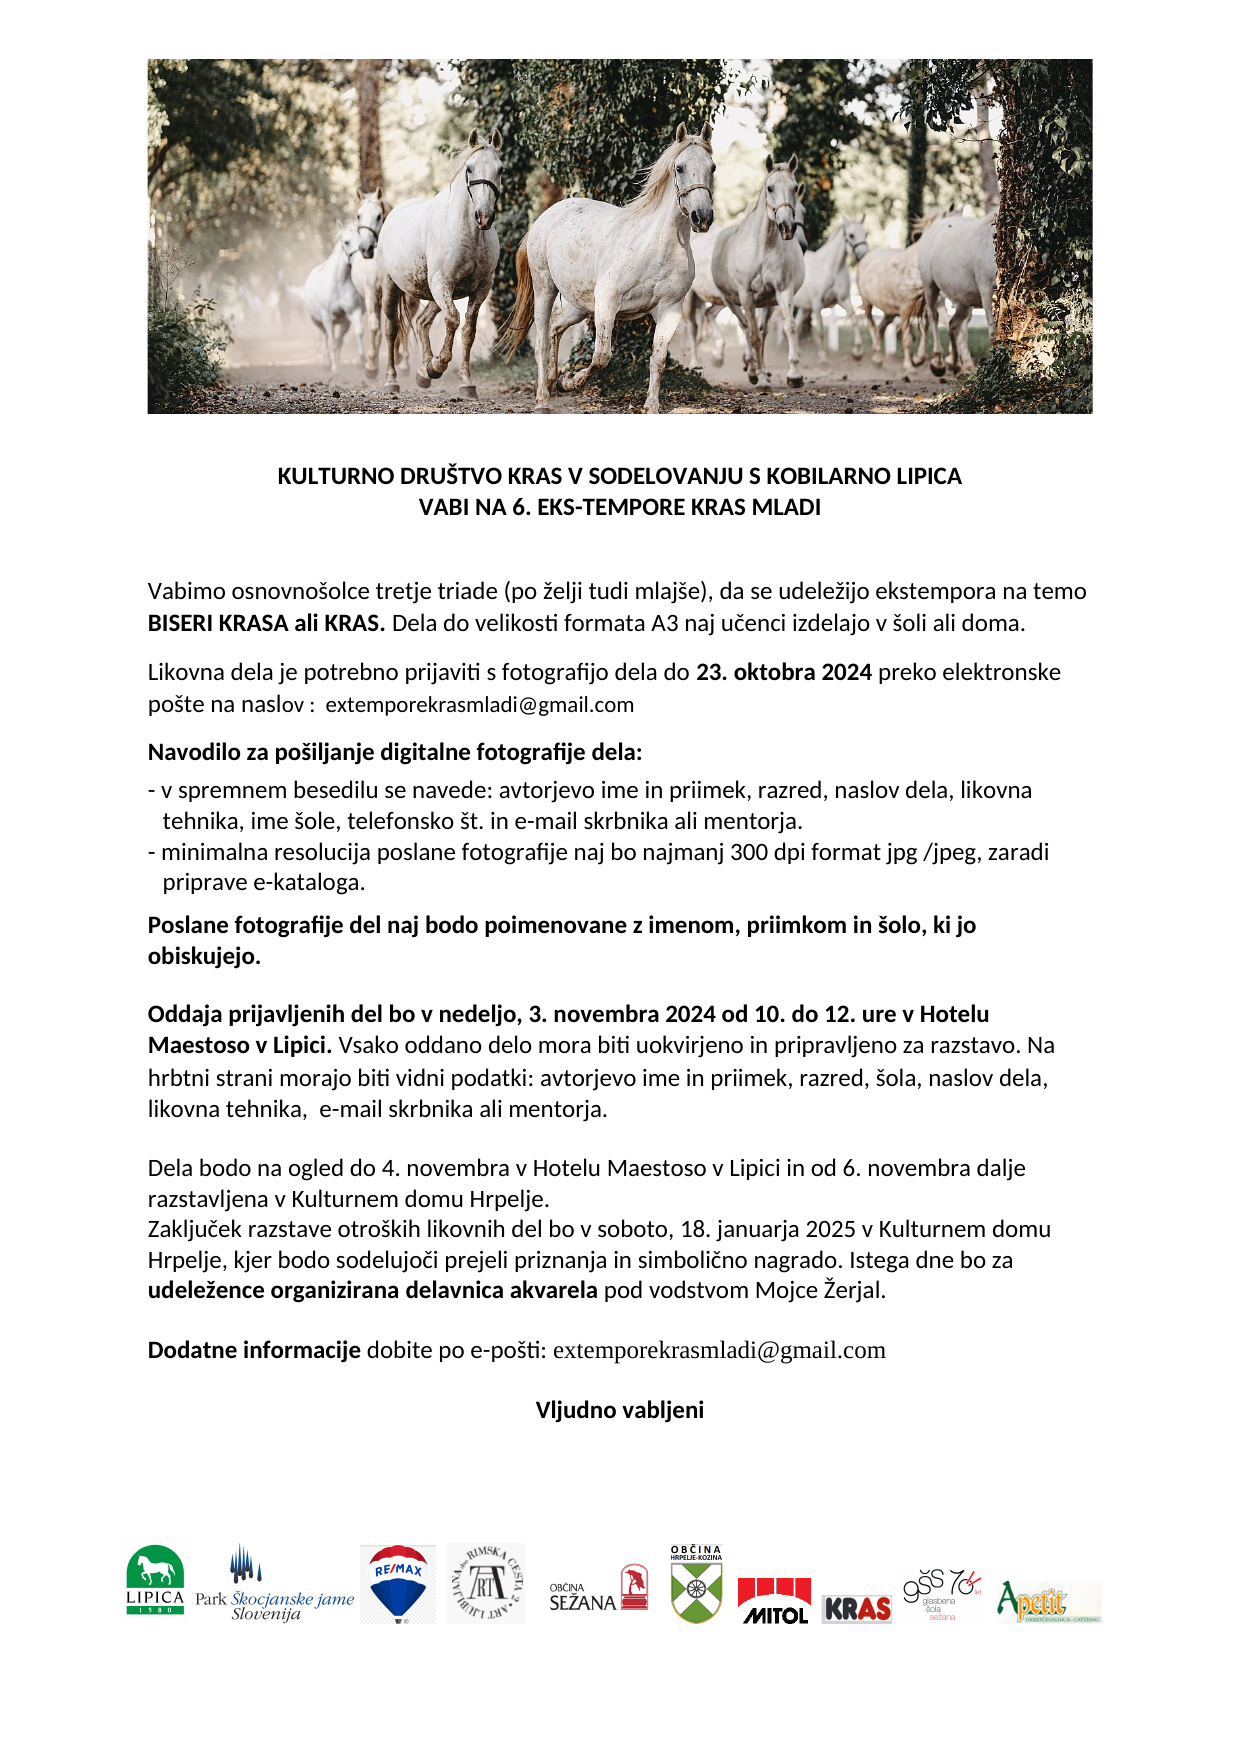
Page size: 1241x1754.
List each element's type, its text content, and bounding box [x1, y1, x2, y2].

picture [147, 59, 1093, 414]
text - minimalna resolucija poslane fotografije naj bo najmanj 300 dpi format jpg /jpeg, zaradi priprave e-kataloga. [148, 836, 1092, 897]
text Vljudno vabljeni [148, 1394, 1092, 1424]
picture [195, 1543, 355, 1624]
text - v spremnem besedilu se navede: avtorjevo ime in priimek, razred, naslov dela, likovna tehnika, ime šole, telefonsko št. in e-mail skrbnika ali mentorja. [148, 774, 1092, 836]
picture [119, 1537, 191, 1624]
picture [446, 1543, 666, 1624]
text Poslane fotografije del naj bodo poimenovane z imenom, priimkom in šolo, ki jo obiskujejo. [148, 909, 1092, 970]
text Zaključek razstave otroških likovnih del bo v soboto, 18. januarja 2025 v Kulturnem domu Hrpelje, kjer bodo sodelujoči prejeli priznanja in simbolično nagrado. Istega dne bo za udeležence organizirana delavnica akvarela pod vodstvom Mojce Žerjal. [148, 1213, 1092, 1305]
text VABI NA 6. EKS-TEMPORE KRAS MLADI [148, 491, 1092, 521]
text Dela bodo na ogled do 4. novembra v Hotelu Maestoso v Lipici in od 6. novembra dalje razstavljena v Kulturnem domu Hrpelje. [148, 1152, 1092, 1213]
text Likovna dela je potrebno prijaviti s fotografijo dela do 23. oktobra 2024 preko elektronske pošte na naslov : extemporekrasmladi@gmail.com [148, 656, 1092, 718]
table_header [29, 1538, 1215, 1658]
text Vabimo osnovnošolce tretje triade (po želji tudi mlajše), da se udeležijo ekstempora na temo BISERI KRASA ali KRAS. Dela do velikosti formata A3 naj učenci izdelajo v šoli ali doma. [148, 575, 1092, 638]
picture [670, 1544, 723, 1624]
picture [738, 1578, 812, 1624]
text KULTURNO DRUŠTVO KRAS V SODELOVANJU S KOBILARNO LIPICA [148, 460, 1092, 491]
picture [897, 1566, 986, 1624]
text Dodatne informacije dobite po e-pošti: extemporekrasmladi@gmail.com [148, 1334, 1092, 1365]
picture [360, 1545, 437, 1624]
text Oddaja prijavljenih del bo v nedeljo, 3. novembra 2024 od 10. do 12. ure v Hotelu Maestoso v Lipici. Vsako oddano delo mora biti uokvirjeno in pripravljeno za razstavo. Na hrbtni strani morajo biti vidni podatki: avtorjevo ime in priimek, razred, šola, naslov dela, likovna tehnika, e-mail skrbnika ali mentorja. [148, 998, 1092, 1124]
picture [821, 1595, 893, 1624]
picture [996, 1581, 1102, 1624]
text Navodilo za pošiljanje digitalne fotografije dela: [148, 736, 1092, 767]
